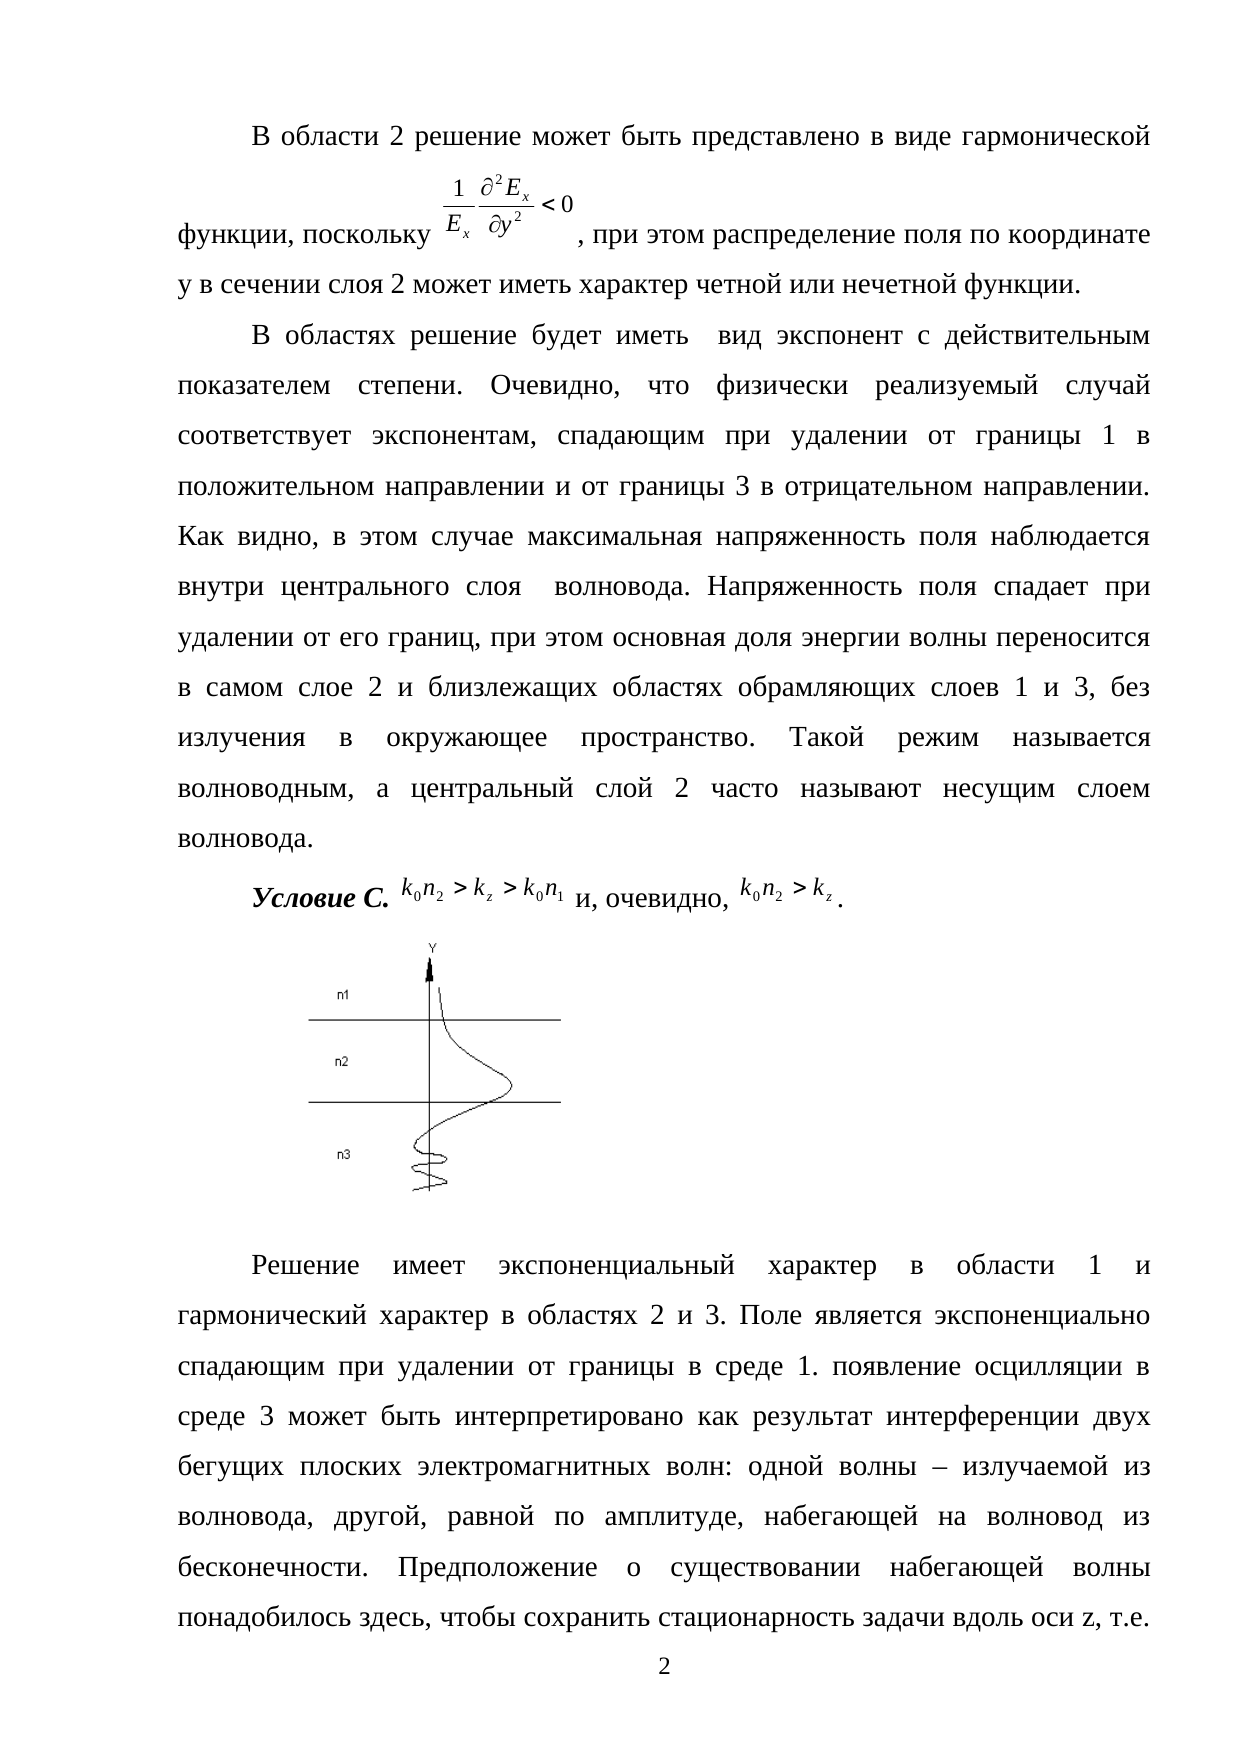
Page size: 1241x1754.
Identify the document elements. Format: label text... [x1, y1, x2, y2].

picture [251, 930, 652, 1233]
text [177, 1247, 1152, 1633]
text Условие С. и, очевидно, . [177, 870, 1152, 914]
text В областях решение будет иметь вид экспонент с действительным показателем степени. Очевидно, что физически реализуемый случай соответствует экспонентам, спадающим при удалении от границы 1 в положительном направлении и от границы 3 в отрицательном направлении. Как видно, в этом случае максимальная напряженность поля наблюдается внутри центрального слоя волновода. Напряженность поля спадает при удалении от его границ, при этом основная доля энергии волны переносится в самом слое 2 и близлежащих областях обрамляющих слоев 1 и 3, без излучения в окружающее пространство. Такой режим называется волноводным, а центральный слой 2 часто называют несущим слоем волновода. [177, 317, 1152, 853]
text В области 2 решение может быть представлено в виде гармонической функции, поскольку , при этом распределение поля по координате у в сечении слоя 2 может иметь характер четной или нечетной функции. [177, 118, 1152, 300]
